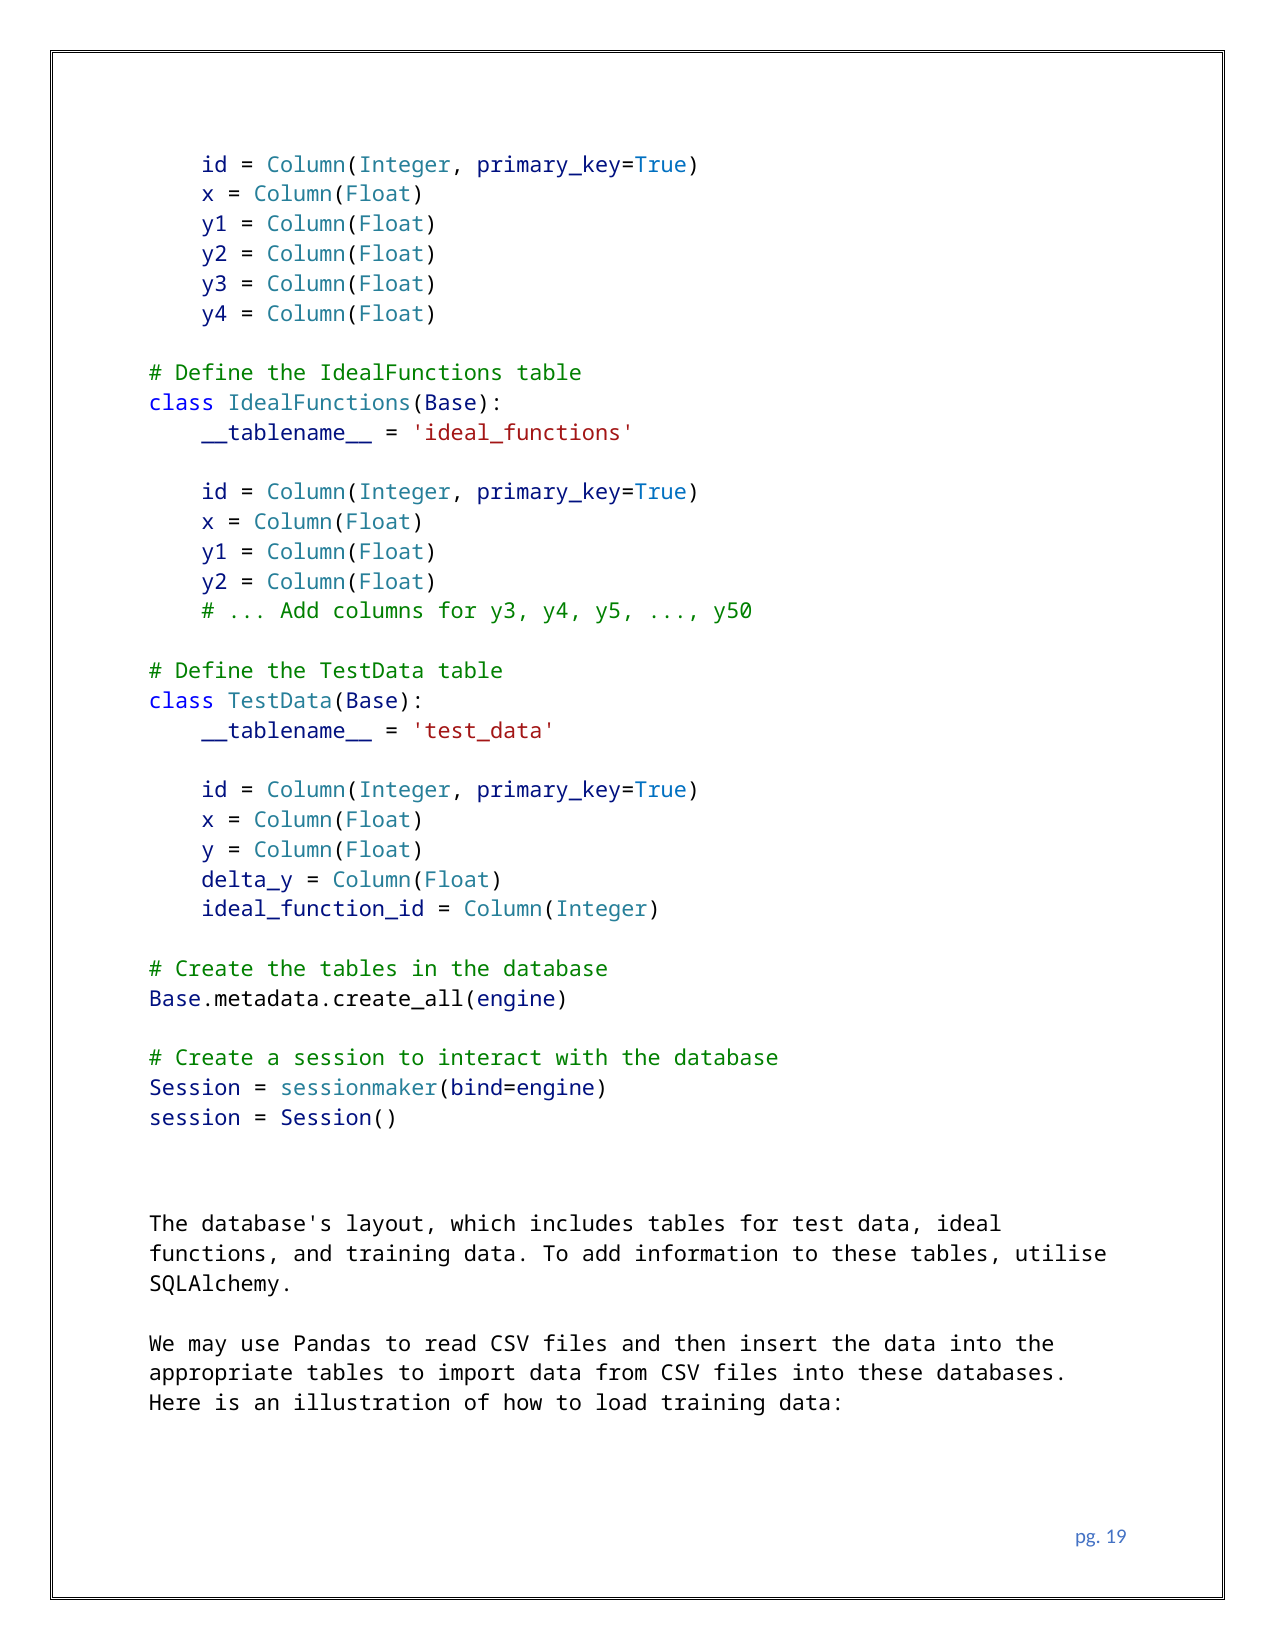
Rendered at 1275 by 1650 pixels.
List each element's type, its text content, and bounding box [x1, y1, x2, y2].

text The database's layout, which includes tables for test data, ideal functions, and training data. To add information to these tables, utilise SQLAlchemy. [148, 1208, 1126, 1298]
text ideal_function_id = Column(Integer) [148, 893, 1126, 923]
text x = Column(Float) [148, 804, 1126, 834]
text __tablename__ = 'test_data' [148, 714, 1126, 744]
text x = Column(Float) [148, 178, 1126, 208]
text # Create the tables in the database [148, 953, 1126, 983]
text We may use Pandas to read CSV files and then insert the data into the appropriate tables to import data from CSV files into these databases. Here is an illustration of how to load training data: [148, 1327, 1126, 1417]
text Session = sessionmaker(bind=engine) [148, 1072, 1126, 1102]
text class TestData(Base): [148, 685, 1126, 714]
text y1 = Column(Float) [148, 536, 1126, 566]
text id = Column(Integer, primary_key=True) [148, 774, 1126, 804]
text class IdealFunctions(Base): [148, 387, 1126, 417]
text # Define the IdealFunctions table [148, 357, 1126, 387]
text id = Column(Integer, primary_key=True) [148, 476, 1126, 506]
text session = Session() [148, 1102, 1126, 1132]
text y3 = Column(Float) [148, 268, 1126, 297]
text # Define the TestData table [148, 655, 1126, 685]
text y4 = Column(Float) [148, 297, 1126, 327]
text # ... Add columns for y3, y4, y5, ..., y50 [148, 595, 1126, 625]
text id = Column(Integer, primary_key=True) [148, 148, 1126, 178]
text __tablename__ = 'ideal_functions' [148, 417, 1126, 446]
text x = Column(Float) [148, 506, 1126, 536]
text Base.metadata.create_all(engine) [148, 983, 1126, 1012]
text delta_y = Column(Float) [148, 863, 1126, 893]
text y2 = Column(Float) [148, 566, 1126, 595]
text # Create a session to interact with the database [148, 1042, 1126, 1072]
text y1 = Column(Float) [148, 208, 1126, 238]
text y = Column(Float) [148, 834, 1126, 863]
text y2 = Column(Float) [148, 238, 1126, 268]
